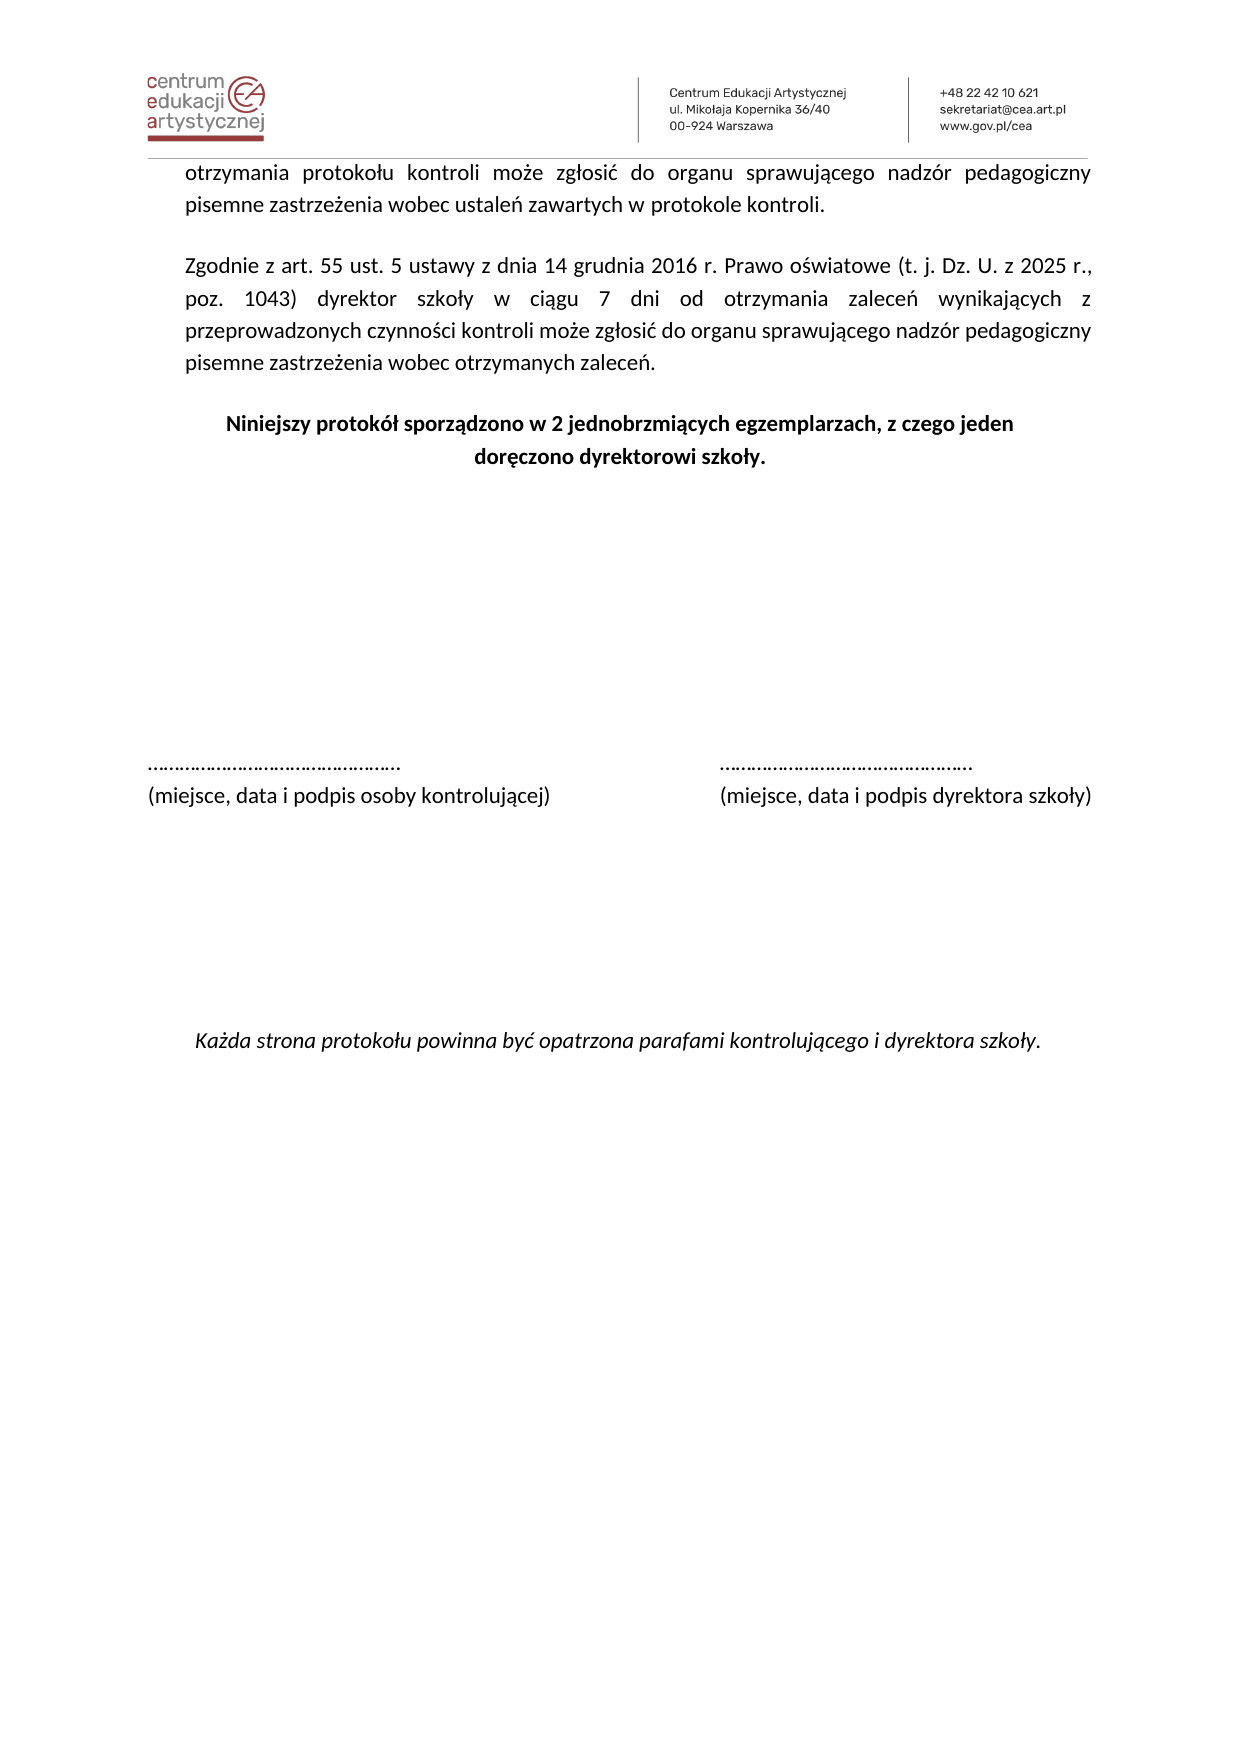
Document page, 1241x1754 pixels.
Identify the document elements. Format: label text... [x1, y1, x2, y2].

picture [147, 73, 1088, 159]
text (miejsce, data i podpis osoby kontrolującej) (miejsce, data i podpis dyrektora szkoły) [148, 781, 1093, 809]
text Niniejszy protokół sporządzono w 2 jednobrzmiących egzemplarzach, z czego jeden [148, 409, 1093, 438]
list Zgodnie z art. 55 ust. 5 ustawy z dnia 14 grudnia 2016 r. Prawo oświatowe (t. j. Dz. U. z 2025 r., poz. 1043) dyrektor szkoły w ciągu 7 dni od otrzymania zaleceń wynikających z przeprowadzonych czynności kontroli może zgłosić do organu sprawującego nadzór pedagogiczny pisemne zastrzeżenia wobec otrzymanych zaleceń. [185, 252, 1093, 376]
text doręczono dyrektorowi szkoły. [148, 442, 1093, 470]
text ………………………………………… ………………………………………… [148, 748, 1093, 777]
text Każda strona protokołu powinna być opatrzona parafami kontrolującego i dyrektora szkoły. [148, 1026, 1093, 1054]
